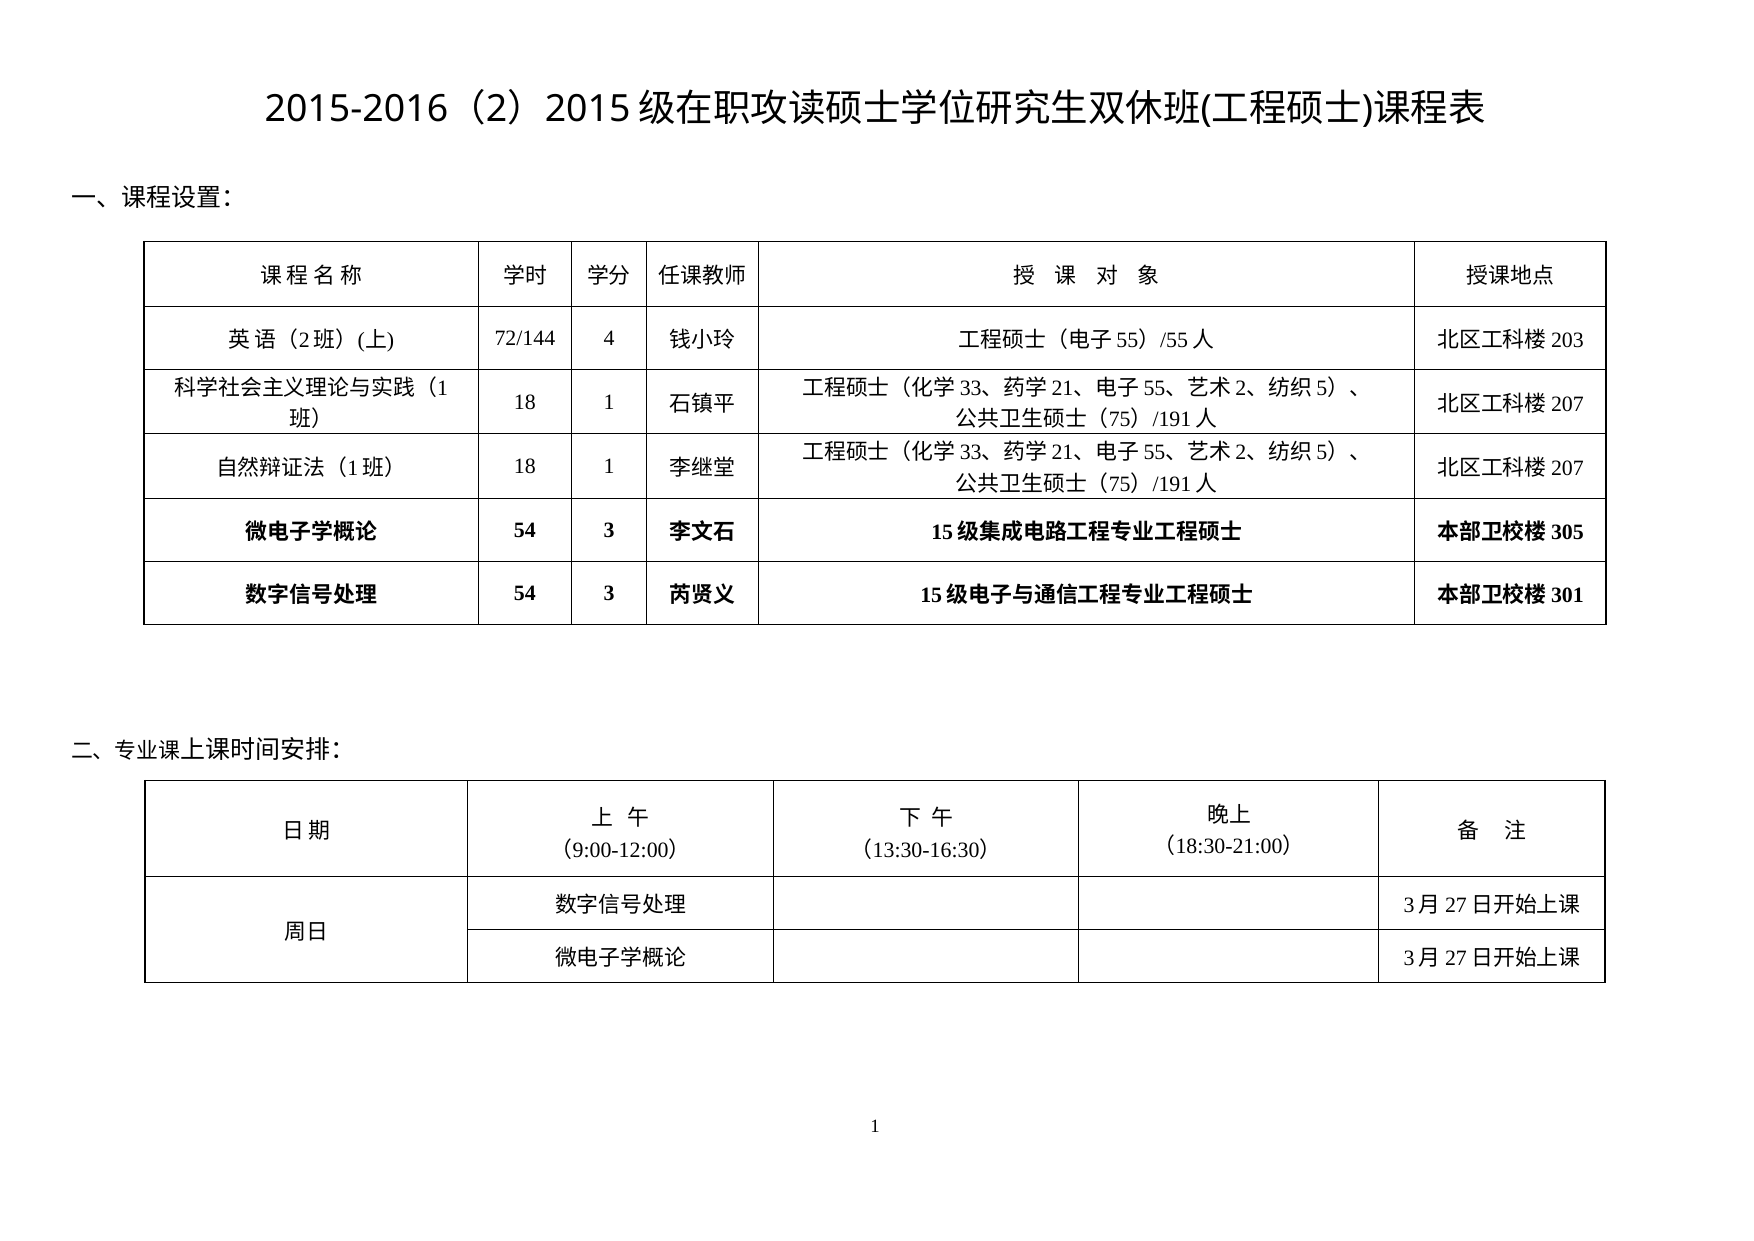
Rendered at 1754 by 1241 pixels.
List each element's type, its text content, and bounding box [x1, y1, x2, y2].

table_cell 李继堂 [647, 434, 758, 497]
table_header 下 午 （13:30-16:30） [774, 781, 1078, 876]
table_cell 54 [479, 499, 571, 561]
table_cell 18 [479, 370, 571, 433]
table_header 上 午 （9:00-12:00） [468, 781, 773, 876]
table_cell 工程硕士（化学33、药学21、电子55、艺术2、纺织5）、 公共卫生硕士（75）/191人 [759, 434, 1414, 497]
table_header 日 期 [146, 781, 467, 876]
table_cell 72/144 [479, 307, 571, 369]
table_cell 英 语（2班）(上) [145, 307, 478, 369]
table_cell 石镇平 [647, 370, 758, 433]
table_cell [1079, 930, 1378, 982]
table_cell 3 [572, 499, 646, 561]
table_cell 1 [572, 370, 646, 433]
table_cell 本部卫校楼301 [1415, 562, 1605, 624]
table_header 备 注 [1379, 781, 1604, 876]
table_cell 15级集成电路工程专业工程硕士 [759, 499, 1414, 561]
table_header 学时 [479, 242, 571, 306]
table_cell 科学社会主义理论与实践（1班） [145, 370, 478, 433]
table_header 学分 [572, 242, 646, 306]
table_cell 工程硕士（电子55）/55人 [759, 307, 1414, 369]
table_cell 微电子学概论 [468, 930, 773, 982]
table_cell [1079, 877, 1378, 929]
table_cell 15级电子与通信工程专业工程硕士 [759, 562, 1414, 624]
table_cell 数字信号处理 [145, 562, 478, 624]
table_cell 微电子学概论 [145, 499, 478, 561]
table_cell 1 [572, 434, 646, 497]
table_header 任课教师 [647, 242, 758, 306]
table_cell 工程硕士（化学33、药学21、电子55、艺术2、纺织5）、 公共卫生硕士（75）/191人 [759, 370, 1414, 433]
table_cell 3月27日开始上课 [1379, 930, 1604, 982]
text 一、课程设置： [71, 163, 1679, 228]
text 二、专业课上课时间安排： [71, 715, 1679, 780]
table_cell 3 [572, 562, 646, 624]
table_cell 北区工科楼207 [1415, 370, 1605, 433]
table_header 晚上 （18:30-21:00） [1079, 781, 1378, 876]
table_cell 李文石 [647, 499, 758, 561]
table_cell [774, 877, 1078, 929]
table_cell 数字信号处理 [468, 877, 773, 929]
table_cell 54 [479, 562, 571, 624]
table_cell 周日 [146, 877, 467, 982]
text 2015-2016（2）2015级在职攻读硕士学位研究生双休班(工程硕士)课程表 [71, 73, 1679, 138]
table_cell 芮贤义 [647, 562, 758, 624]
table_cell 钱小玲 [647, 307, 758, 369]
table_cell 北区工科楼207 [1415, 434, 1605, 497]
table_cell 18 [479, 434, 571, 497]
table_header 课 程 名 称 [145, 242, 478, 306]
table_cell [774, 930, 1078, 982]
table_header 授课地点 [1415, 242, 1605, 306]
table_cell 本部卫校楼305 [1415, 499, 1605, 561]
table_cell 北区工科楼203 [1415, 307, 1605, 369]
table_cell 3月27日开始上课 [1379, 877, 1604, 929]
table_cell 4 [572, 307, 646, 369]
table_header 授 课 对 象 [759, 242, 1414, 306]
table_cell 自然辩证法（1班） [145, 434, 478, 497]
